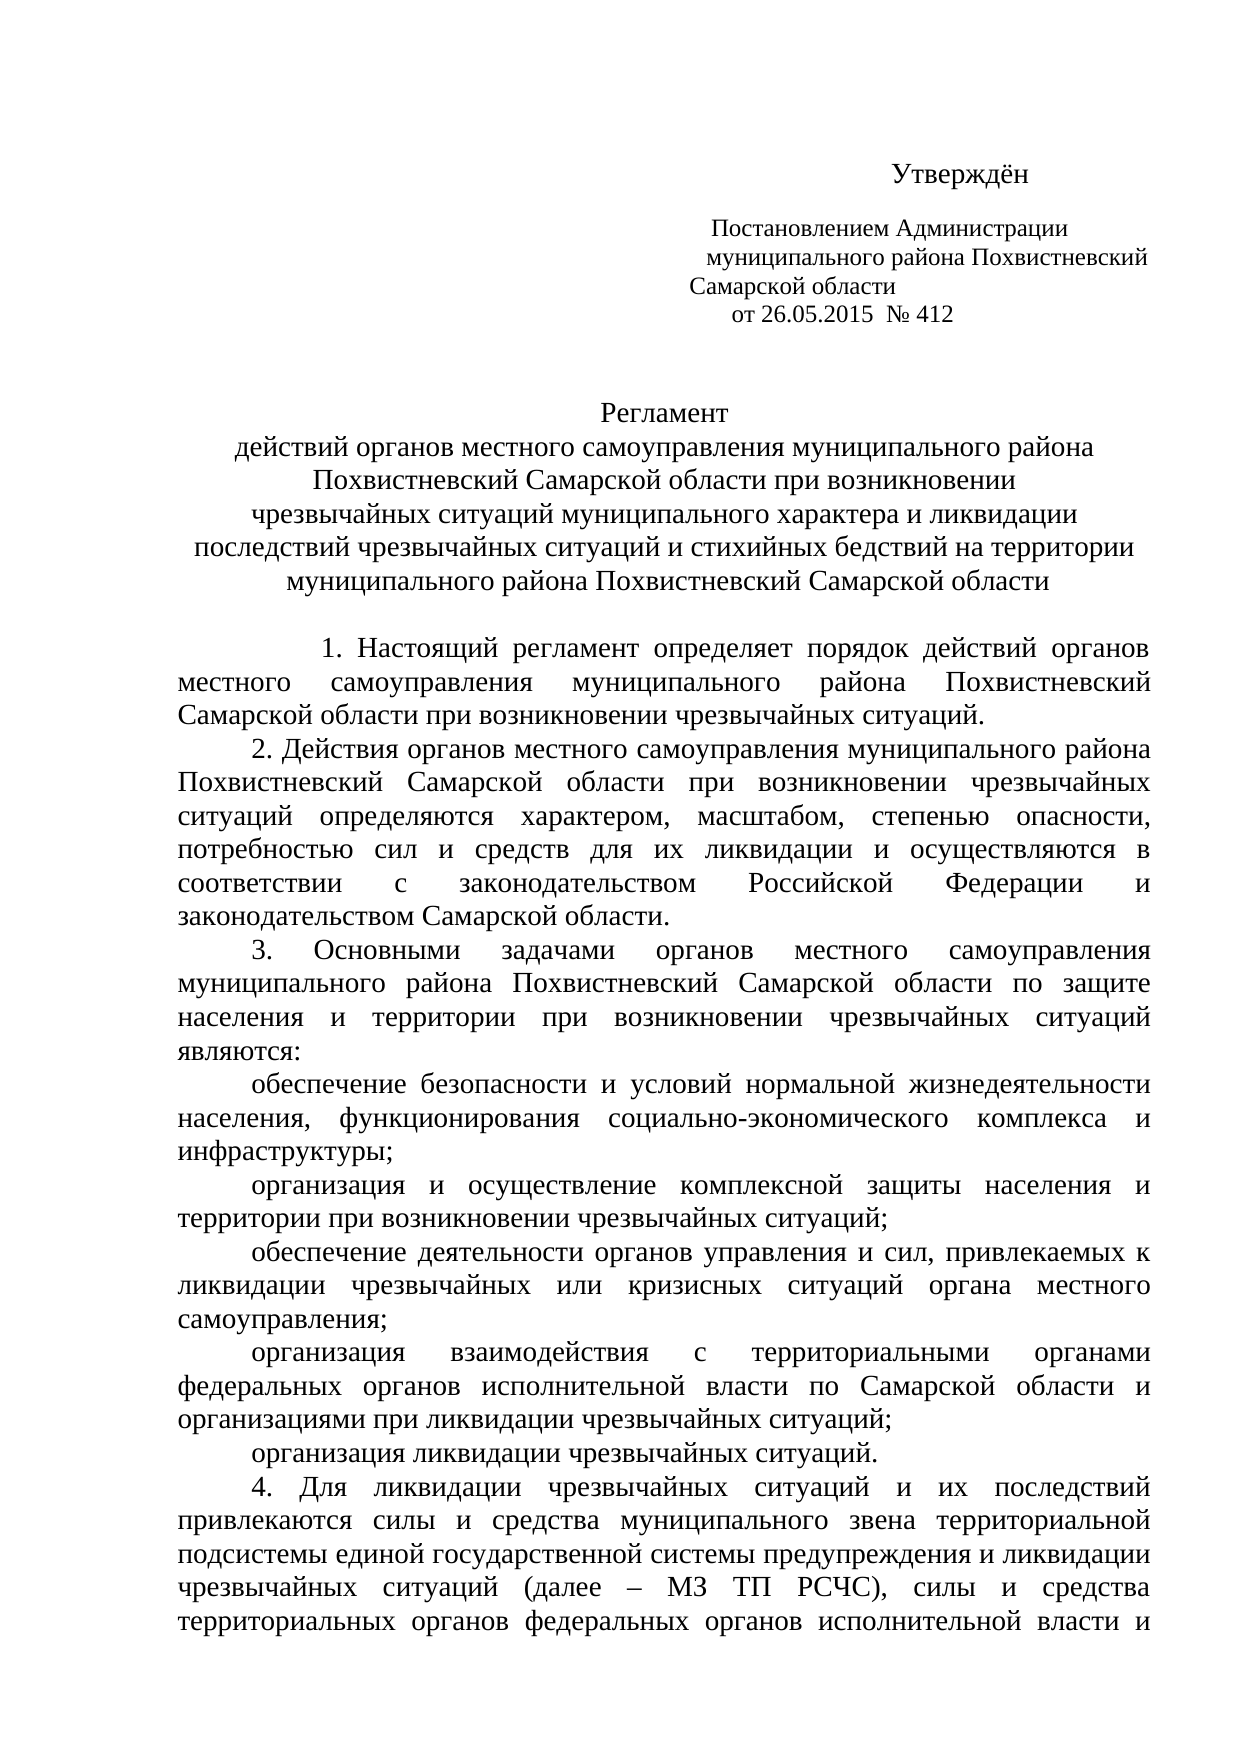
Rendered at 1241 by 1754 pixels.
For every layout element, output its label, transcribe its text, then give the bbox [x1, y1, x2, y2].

text Постановлением Администрации [177, 213, 1152, 242]
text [177, 1469, 1152, 1636]
text муниципального района Похвистневский [177, 242, 1152, 271]
text Регламент [177, 395, 1152, 429]
text организация ликвидации чрезвычайных ситуаций. [177, 1435, 1152, 1469]
text 1. Настоящий регламент определяет порядок действий органов местного самоуправления муниципального района Похвистневский Самарской области при возникновении чрезвычайных ситуаций. [177, 630, 1152, 731]
text 2. Действия органов местного самоуправления муниципального района Похвистневский Самарской области при возникновении чрезвычайных ситуаций определяются характером, масштабом, степенью опасности, потребностью сил и средств для их ликвидации и осуществляются в соответствии с законодательством Российской Федерации и законодательством Самарской области. [177, 731, 1152, 932]
text обеспечение безопасности и условий нормальной жизнедеятельности населения, функционирования социально-экономического комплекса и инфраструктуры; [177, 1066, 1152, 1167]
text муниципального района Похвистневский Самарской области [177, 563, 1152, 597]
subtitle Утверждён [177, 156, 1152, 189]
text действий органов местного самоуправления муниципального района Похвистневский Самарской области при возникновении [177, 429, 1152, 496]
text 3. Основными задачами органов местного самоуправления муниципального района Похвистневский Самарской области по защите населения и территории при возникновении чрезвычайных ситуаций являются: [177, 932, 1152, 1066]
text от 26.05.2015 № 412 [177, 299, 1152, 328]
text Самарской области [177, 271, 1152, 299]
text чрезвычайных ситуаций муниципального характера и ликвидации последствий чрезвычайных ситуаций и стихийных бедствий на территории [177, 496, 1152, 563]
text организация взаимодействия с территориальными органами федеральных органов исполнительной власти по Самарской области и организациями при ликвидации чрезвычайных ситуаций; [177, 1334, 1152, 1435]
text организация и осуществление комплексной защиты населения и территории при возникновении чрезвычайных ситуаций; [177, 1167, 1152, 1234]
text обеспечение деятельности органов управления и сил, привлекаемых к ликвидации чрезвычайных или кризисных ситуаций органа местного самоуправления; [177, 1234, 1152, 1334]
